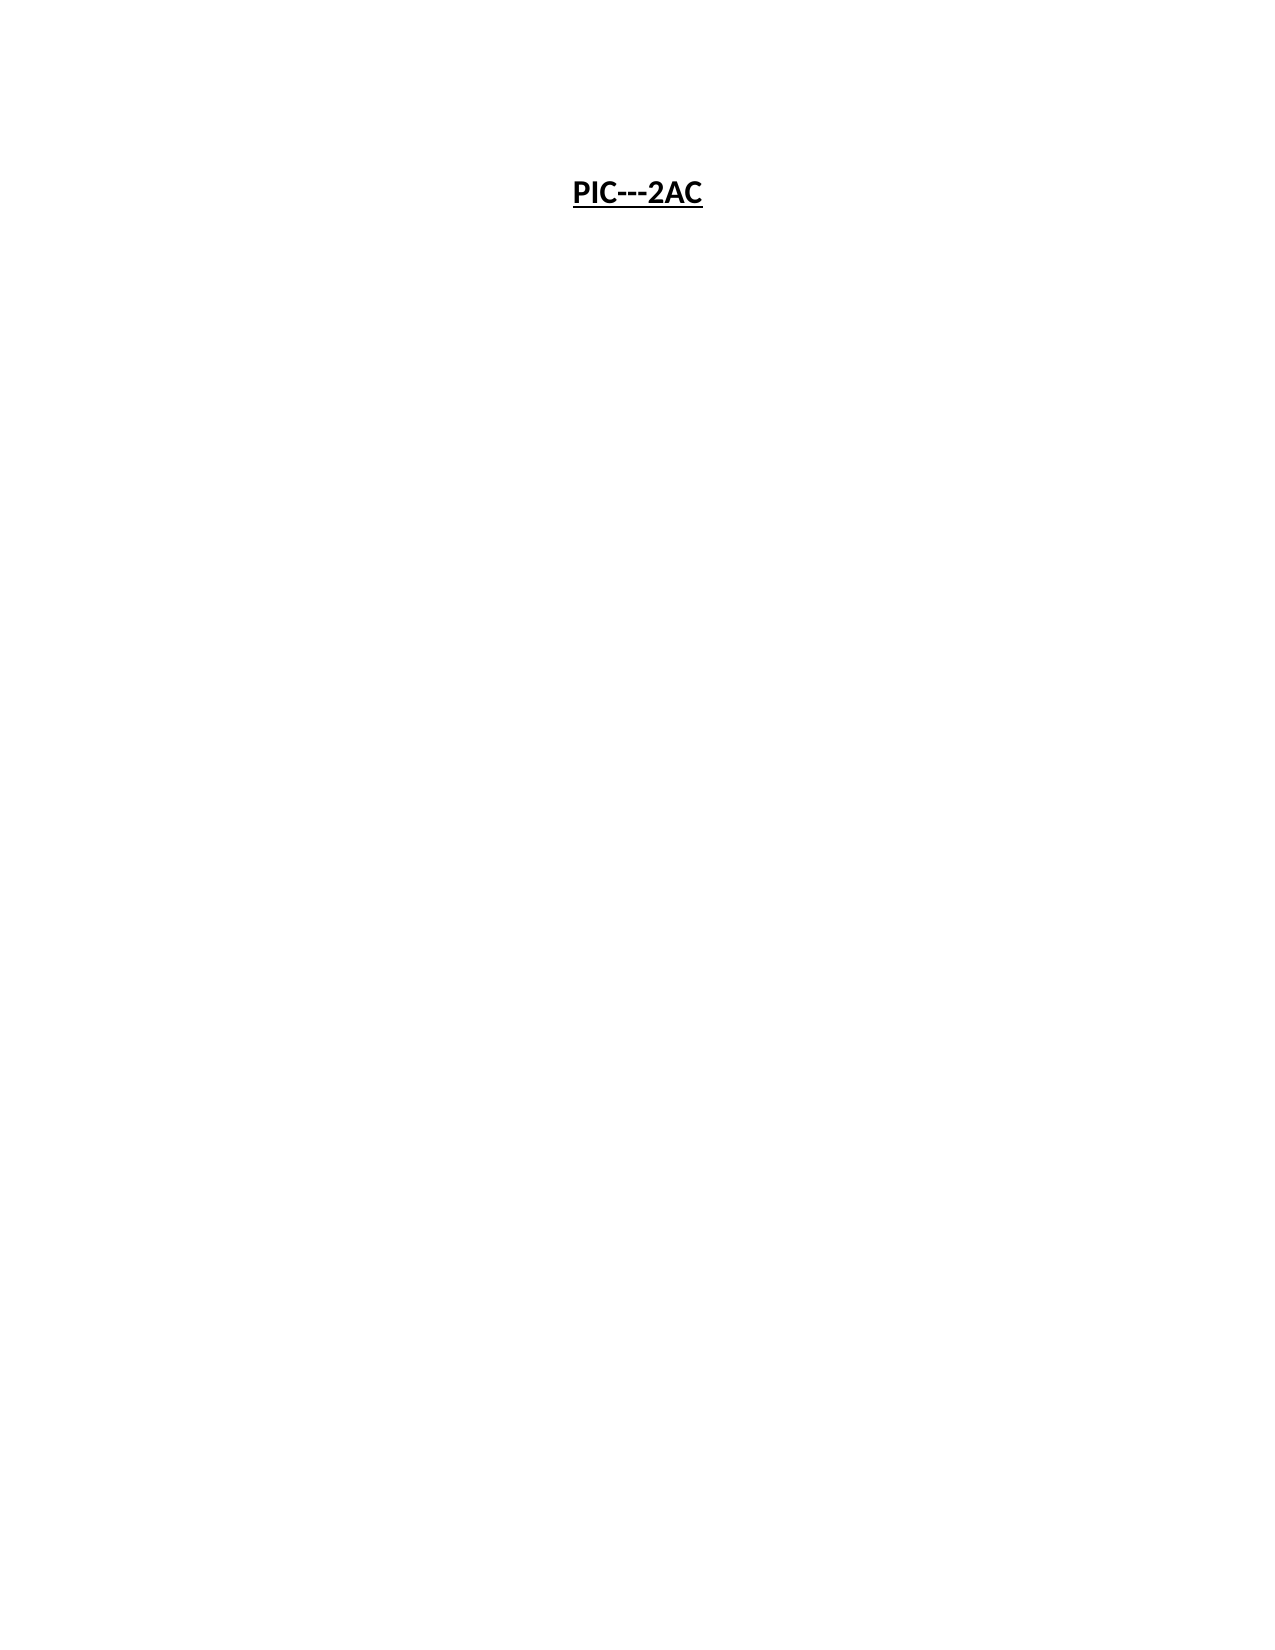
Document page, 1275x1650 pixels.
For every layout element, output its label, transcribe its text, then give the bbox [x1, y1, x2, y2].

subtitle PIC---2AC [150, 171, 1125, 212]
